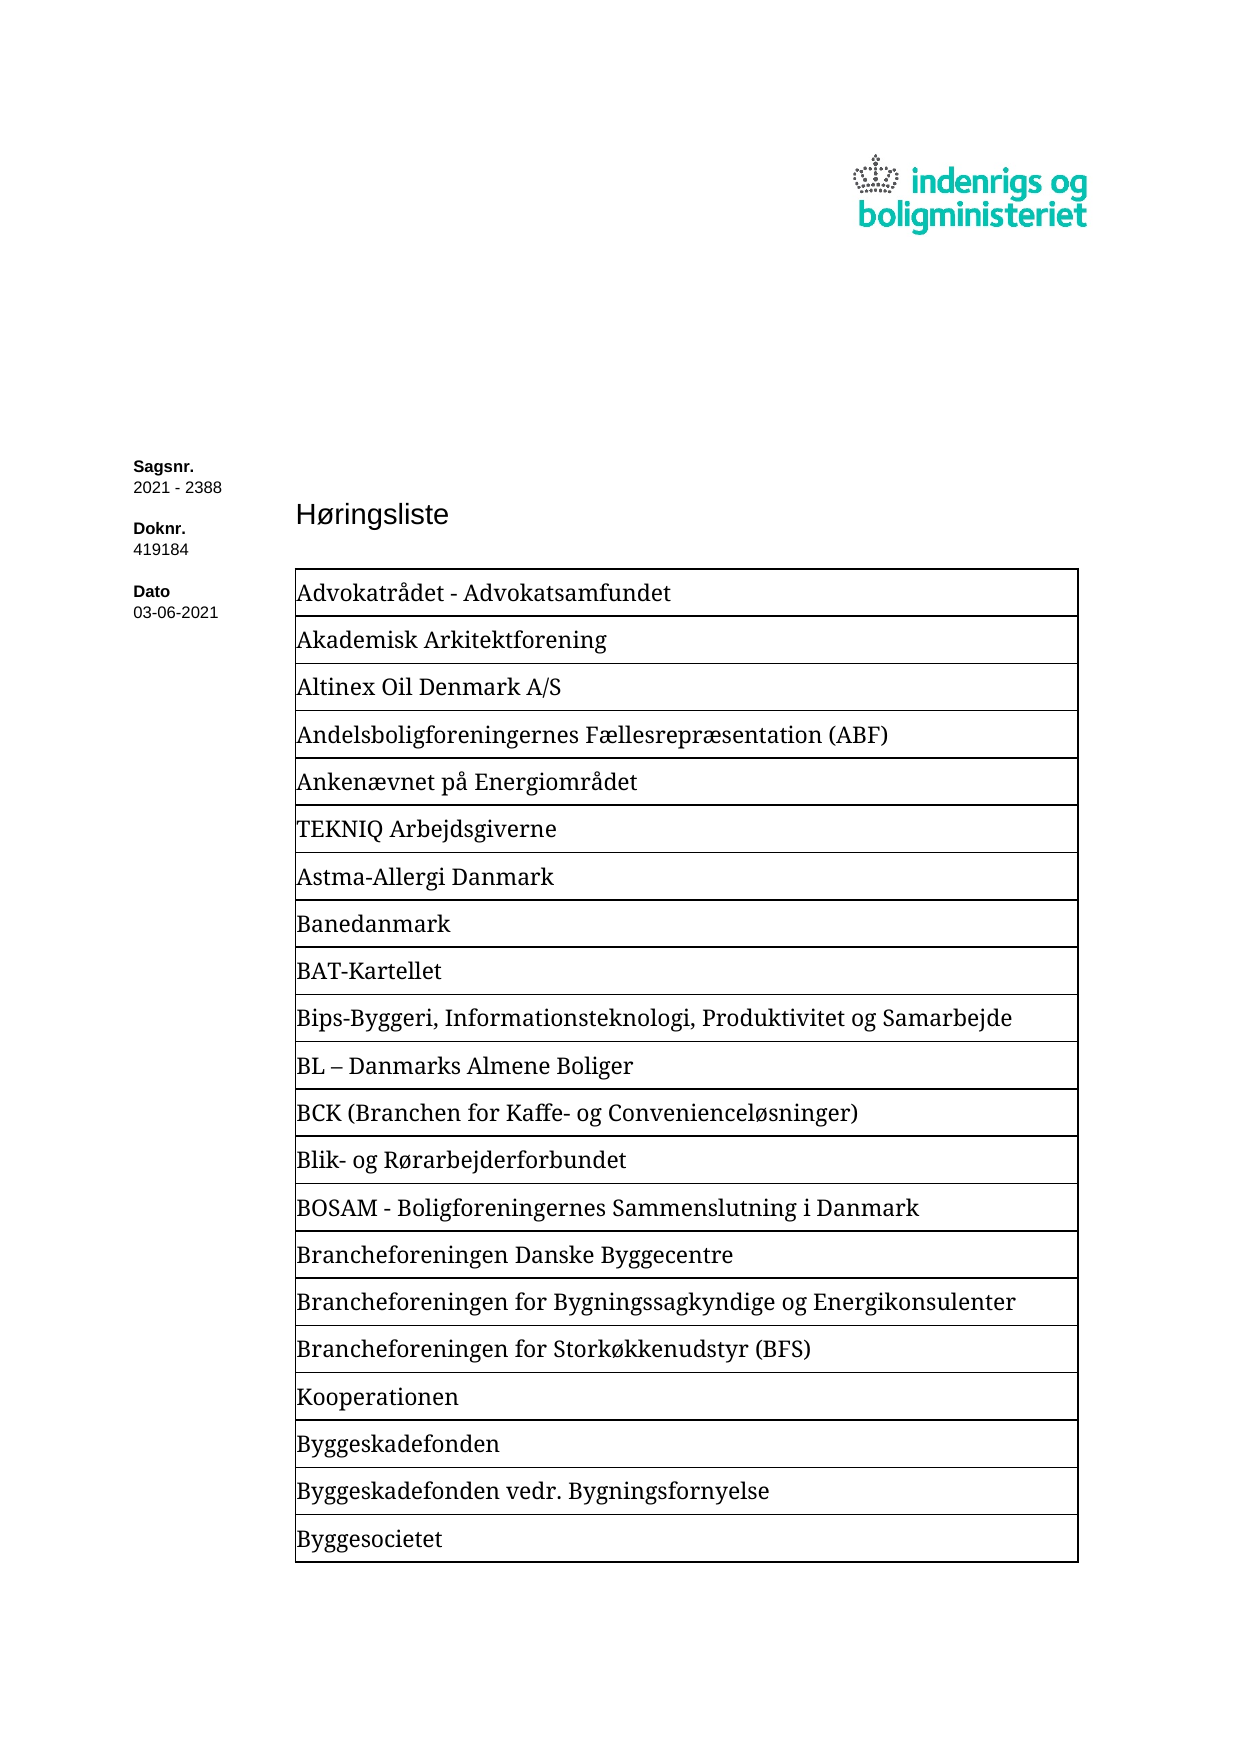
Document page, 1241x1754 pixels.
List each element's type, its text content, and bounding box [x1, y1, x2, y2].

table_cell Brancheforeningen for Bygningssagkyndige og Energikonsulenter [296, 1279, 1077, 1324]
picture [797, 152, 1093, 237]
table_cell Brancheforeningen for Storkøkkenudstyr (BFS) [296, 1326, 1077, 1372]
table_cell Byggeskadefonden [296, 1421, 1077, 1466]
table_cell Brancheforeningen Danske Byggecentre [296, 1232, 1077, 1277]
table_cell BOSAM - Boligforeningernes Sammenslutning i Danmark [296, 1184, 1077, 1230]
table_cell Altinex Oil Denmark A/S [296, 664, 1077, 710]
table_cell Byggeskadefonden vedr. Bygningsfornyelse [296, 1468, 1077, 1514]
table_cell Bips-Byggeri, Informationsteknologi, Produktivitet og Samarbejde [296, 995, 1077, 1041]
table_header Sagsnr. 2021 - 2388 Doknr. 419184 Dato 03-06-2021 [115, 455, 263, 735]
table_cell TEKNIQ Arbejdsgiverne [296, 806, 1077, 852]
table_cell Byggesocietet [296, 1515, 1077, 1561]
table_cell Banedanmark [296, 901, 1077, 946]
table_cell Ankenævnet på Energiområdet [296, 759, 1077, 804]
table_cell Kooperationen [296, 1373, 1077, 1419]
subtitle Høringsliste [295, 497, 1092, 530]
table_cell BAT-Kartellet [296, 948, 1077, 993]
table_cell BCK (Branchen for Kaffe- og Convenienceløsninger) [296, 1090, 1077, 1135]
table_cell Andelsboligforeningernes Fællesrepræsentation (ABF) [296, 711, 1077, 757]
table_header Advokatrådet - Advokatsamfundet [296, 570, 1077, 615]
table_cell Astma-Allergi Danmark [296, 853, 1077, 899]
table_cell BL – Danmarks Almene Boliger [296, 1042, 1077, 1088]
table_cell Akademisk Arkitektforening [296, 617, 1077, 662]
table_cell Blik- og Rørarbejderforbundet [296, 1137, 1077, 1183]
